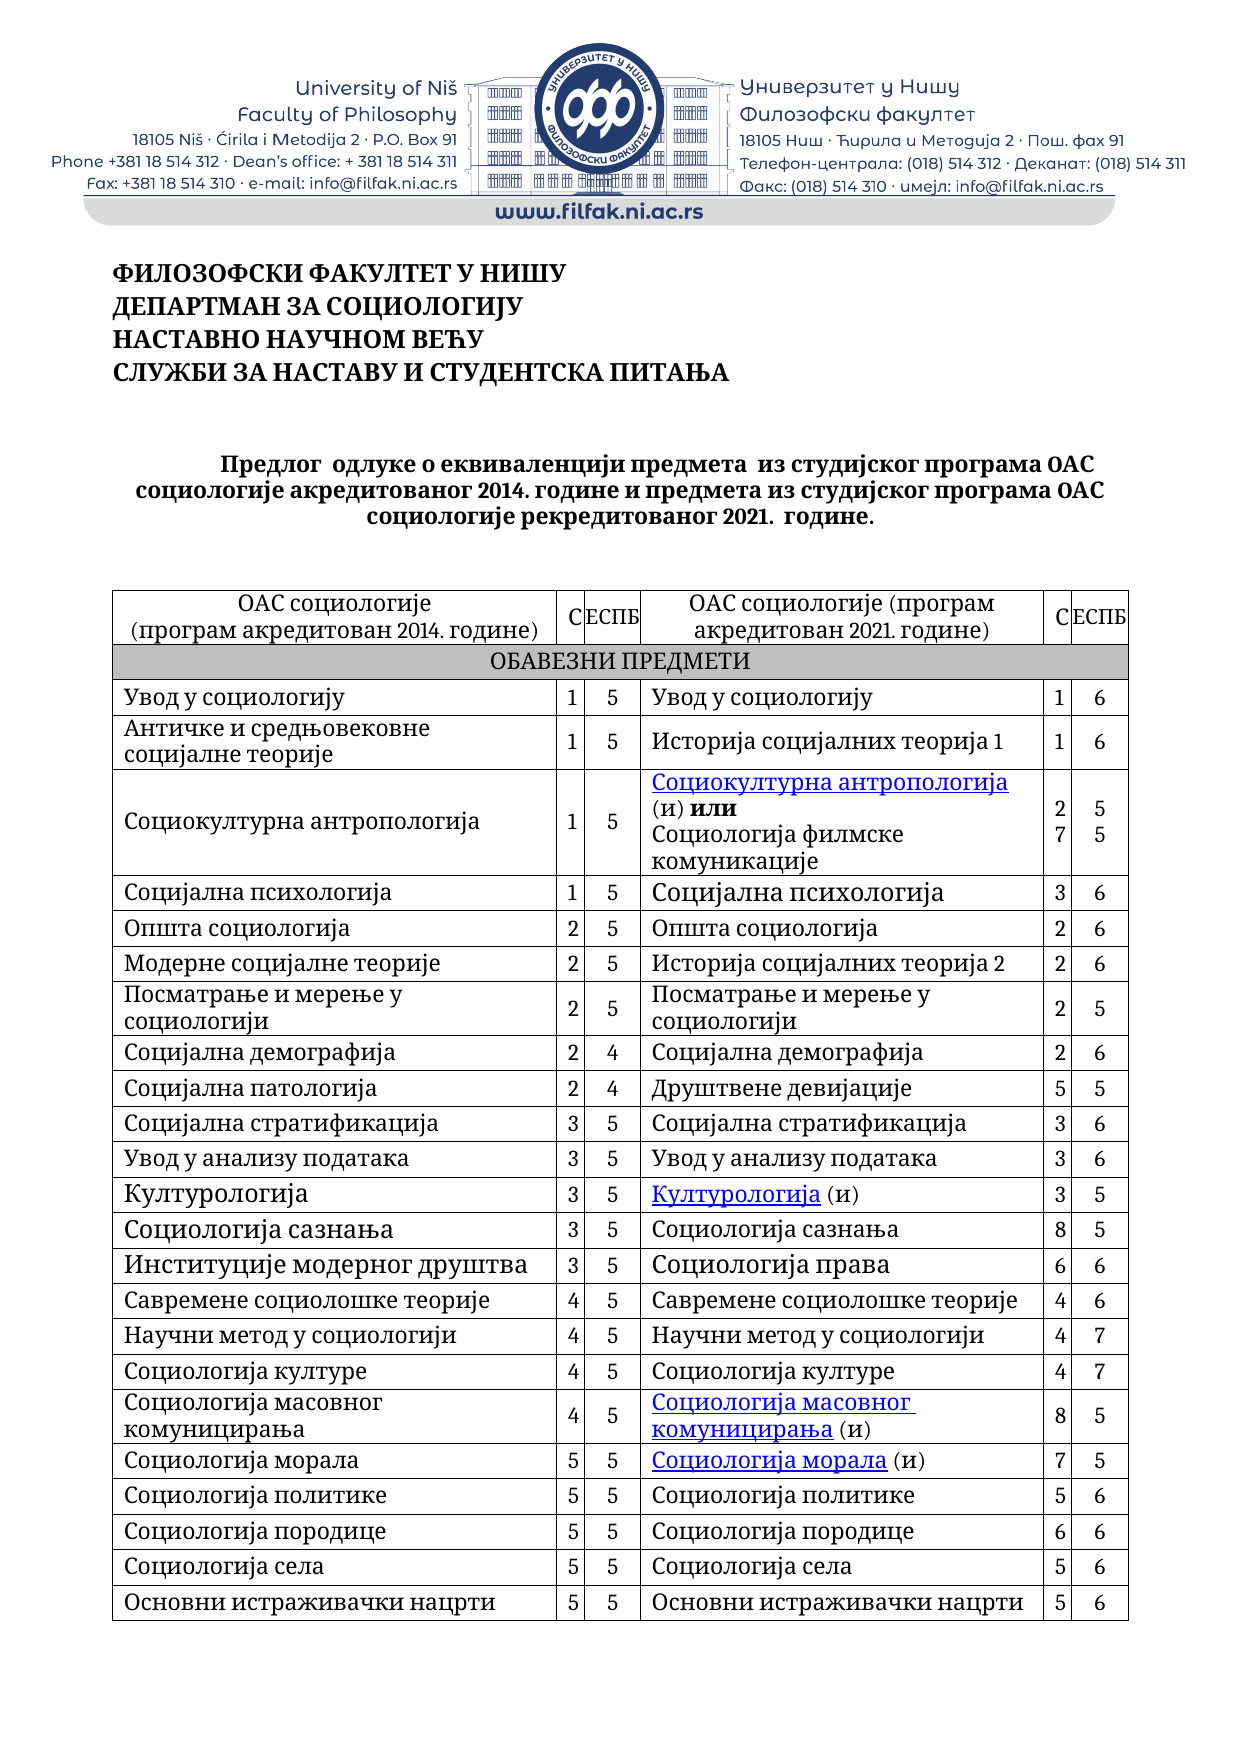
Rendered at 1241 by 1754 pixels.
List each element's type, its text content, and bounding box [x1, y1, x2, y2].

table_cell Модерне социјалне теорије [113, 947, 556, 981]
table_cell 5 [585, 1213, 640, 1247]
table_cell Социокултурна антропологија [113, 770, 556, 875]
table_cell 5 [1044, 1479, 1071, 1514]
table_cell Социологија породице [641, 1515, 1043, 1549]
table_cell 3 [557, 1178, 584, 1212]
table_cell Социологија породице [113, 1515, 556, 1549]
table_cell 5 [1072, 1390, 1128, 1443]
table_cell Социјална патологија [113, 1071, 556, 1106]
table_cell 4 [557, 1284, 584, 1318]
table_cell Социологија политике [641, 1479, 1043, 1514]
table_header ЕСПБ [585, 591, 640, 644]
table_cell Научни метод у социологији [641, 1319, 1043, 1354]
table_cell 5 [585, 680, 640, 715]
table_cell 5 [557, 1479, 584, 1514]
table_cell 6 [1044, 1249, 1071, 1283]
table_cell Културологија (и) [641, 1178, 1043, 1212]
table_cell 2 7 [1044, 770, 1071, 875]
table_cell 6 [1072, 947, 1128, 981]
table_cell Основни истраживачки нацрти [113, 1586, 556, 1620]
table_header ОАС социологије (програм акредитован 2014. године) [113, 591, 556, 644]
table_cell Посматрање и мерење у социологији [641, 982, 1043, 1035]
table_cell 6 [1072, 716, 1128, 768]
table_cell 1 [1044, 716, 1071, 768]
table_header ЕСПБ [1072, 591, 1128, 644]
table_cell 1 [557, 770, 584, 875]
table_cell 3 [557, 1249, 584, 1283]
table_cell Социологија политике [113, 1479, 556, 1514]
table_cell 4 [557, 1319, 584, 1354]
table_cell 6 [1072, 1284, 1128, 1318]
text Предлог одлуке о еквиваленцији предмета из студијског програма OАС социологије акредитованог 2014. године и предмета из студијског програма OАС социологије рекредитованог 2021. године. [112, 451, 1128, 530]
text ДЕПАРТМАН ЗА СОЦИОЛОГИЈУ [112, 293, 1128, 322]
table_cell 2 [557, 947, 584, 981]
table_cell Општа социологија [641, 911, 1043, 946]
table_cell Историја социјалних теорија 2 [641, 947, 1043, 981]
table_cell 5 [1044, 1550, 1071, 1584]
table_cell 3 [1044, 1142, 1071, 1177]
table_header ОАС социологије (програм акредитован 2021. године) [641, 591, 1043, 644]
table_cell Социјална психологија [113, 876, 556, 910]
table_header С [1044, 591, 1071, 644]
table_cell Посматрање и мерење у социологији [113, 982, 556, 1035]
table_cell 5 [585, 1355, 640, 1389]
table_cell 5 [585, 1390, 640, 1443]
table_cell Социологија сазнања [641, 1213, 1043, 1247]
table_cell 5 [585, 1319, 640, 1354]
table_cell 6 [1072, 1515, 1128, 1549]
table_cell 2 [1044, 947, 1071, 981]
table_cell Социологија културе [641, 1355, 1043, 1389]
table_cell 5 [1072, 1071, 1128, 1106]
table_cell 5 [585, 911, 640, 946]
table_cell 5 [585, 1586, 640, 1620]
table_cell 8 [1044, 1213, 1071, 1247]
table_cell Социјална стратификација [113, 1107, 556, 1141]
table_cell 2 [557, 1071, 584, 1106]
table_cell Увод у анализу података [113, 1142, 556, 1177]
table_cell 4 [585, 1071, 640, 1106]
table_cell Социјална демографија [113, 1036, 556, 1070]
table_cell 5 [557, 1550, 584, 1584]
table_cell 7 [1044, 1444, 1071, 1478]
table_cell 6 [1072, 876, 1128, 910]
table_cell 5 [585, 1444, 640, 1478]
table_cell 6 [1072, 1586, 1128, 1620]
table_cell 5 5 [1072, 770, 1128, 875]
table_cell Институције модерног друштва [113, 1249, 556, 1283]
table_header С [557, 591, 584, 644]
table_cell 3 [1044, 1178, 1071, 1212]
table_cell Социјална стратификација [641, 1107, 1043, 1141]
table_cell Савремене социолошке теорије [113, 1284, 556, 1318]
text ФИЛОЗОФСКИ ФАКУЛТЕТ У НИШУ [112, 260, 1128, 289]
text СЛУЖБИ ЗА НАСТАВУ И СТУДЕНТСКА ПИТАЊА [112, 359, 1128, 388]
table_cell 5 [585, 1107, 640, 1141]
table_cell 6 [1072, 1479, 1128, 1514]
table_cell Социологија села [113, 1550, 556, 1584]
table_cell 5 [585, 770, 640, 875]
table_cell 4 [1044, 1319, 1071, 1354]
table_cell 2 [557, 911, 584, 946]
table_cell 3 [557, 1142, 584, 1177]
table_cell Културологија [113, 1178, 556, 1212]
table_cell Социологија морала [113, 1444, 556, 1478]
table_cell 5 [585, 1178, 640, 1212]
table_cell 3 [1044, 876, 1071, 910]
text НАСТАВНО НАУЧНОМ ВЕЋУ [112, 326, 1128, 355]
table_cell 5 [1072, 1444, 1128, 1478]
table_cell 6 [1044, 1515, 1071, 1549]
table_cell Друштвене девијације [641, 1071, 1043, 1106]
table_cell Основни истраживачки нацрти [641, 1586, 1043, 1620]
table_cell 6 [1072, 1036, 1128, 1070]
table_cell 5 [585, 1515, 640, 1549]
picture [30, 41, 1211, 227]
table_cell 5 [1044, 1071, 1071, 1106]
table_cell Социологија села [641, 1550, 1043, 1584]
table_cell Античке и средњовековне социјалне теорије [113, 716, 556, 768]
table_cell Социологија морала (и) [641, 1444, 1043, 1478]
table_cell Научни метод у социологији [113, 1319, 556, 1354]
table_cell 7 [1072, 1355, 1128, 1389]
table_cell 5 [585, 716, 640, 768]
table_cell 1 [1044, 680, 1071, 715]
table_cell 1 [557, 716, 584, 768]
table_cell 2 [1044, 911, 1071, 946]
table_cell 5 [585, 1142, 640, 1177]
table_cell 2 [1044, 982, 1071, 1035]
table_cell 8 [1044, 1390, 1071, 1443]
table_cell 6 [1072, 911, 1128, 946]
table_cell Социологија масовног комуницирања [113, 1390, 556, 1443]
table_cell 5 [1072, 1178, 1128, 1212]
table_cell Социокултурна антропологија (и) или Социологија филмске комуникације [641, 770, 1043, 875]
table_cell 5 [557, 1444, 584, 1478]
table_cell Увод у социологију [641, 680, 1043, 715]
table_cell 1 [557, 876, 584, 910]
table_cell Историја социјалних теорија 1 [641, 716, 1043, 768]
table_cell ОБАВЕЗНИ ПРЕДМЕТИ [113, 645, 1128, 679]
table_cell 5 [1072, 982, 1128, 1035]
table_cell Увод у социологију [113, 680, 556, 715]
table_cell 6 [1072, 1550, 1128, 1584]
table_cell Општа социологија [113, 911, 556, 946]
table_cell 6 [1072, 1249, 1128, 1283]
table_cell 5 [585, 1479, 640, 1514]
table_cell Социологија права [641, 1249, 1043, 1283]
table_cell Социологија културе [113, 1355, 556, 1389]
table_cell 6 [1072, 1107, 1128, 1141]
table_cell 5 [585, 876, 640, 910]
table_cell 5 [585, 1550, 640, 1584]
table_cell 2 [557, 1036, 584, 1070]
table_cell 3 [557, 1213, 584, 1247]
table_cell 5 [585, 947, 640, 981]
table_cell Социологија сазнања [113, 1213, 556, 1247]
table_cell 5 [585, 982, 640, 1035]
table_cell 5 [557, 1586, 584, 1620]
table_cell 5 [585, 1284, 640, 1318]
table_cell Савремене социолошке теорије [641, 1284, 1043, 1318]
table_cell 5 [1044, 1586, 1071, 1620]
table_cell 5 [557, 1515, 584, 1549]
table_cell Социјална демографија [641, 1036, 1043, 1070]
table_cell 2 [1044, 1036, 1071, 1070]
table_cell 4 [1044, 1355, 1071, 1389]
table_cell 5 [1072, 1213, 1128, 1247]
table_cell 3 [557, 1107, 584, 1141]
table_cell 1 [557, 680, 584, 715]
table_cell 4 [557, 1390, 584, 1443]
table_cell 2 [557, 982, 584, 1035]
table_cell 3 [1044, 1107, 1071, 1141]
table_cell 4 [1044, 1284, 1071, 1318]
table_cell 4 [585, 1036, 640, 1070]
table_cell 7 [1072, 1319, 1128, 1354]
table_cell 6 [1072, 680, 1128, 715]
table_cell 5 [585, 1249, 640, 1283]
table_cell Увод у анализу података [641, 1142, 1043, 1177]
table_cell Социологија масовног комуницирања (и) [641, 1390, 1043, 1443]
table_cell 4 [557, 1355, 584, 1389]
table_cell Социјална психологија [641, 876, 1043, 910]
table_cell 6 [1072, 1142, 1128, 1177]
